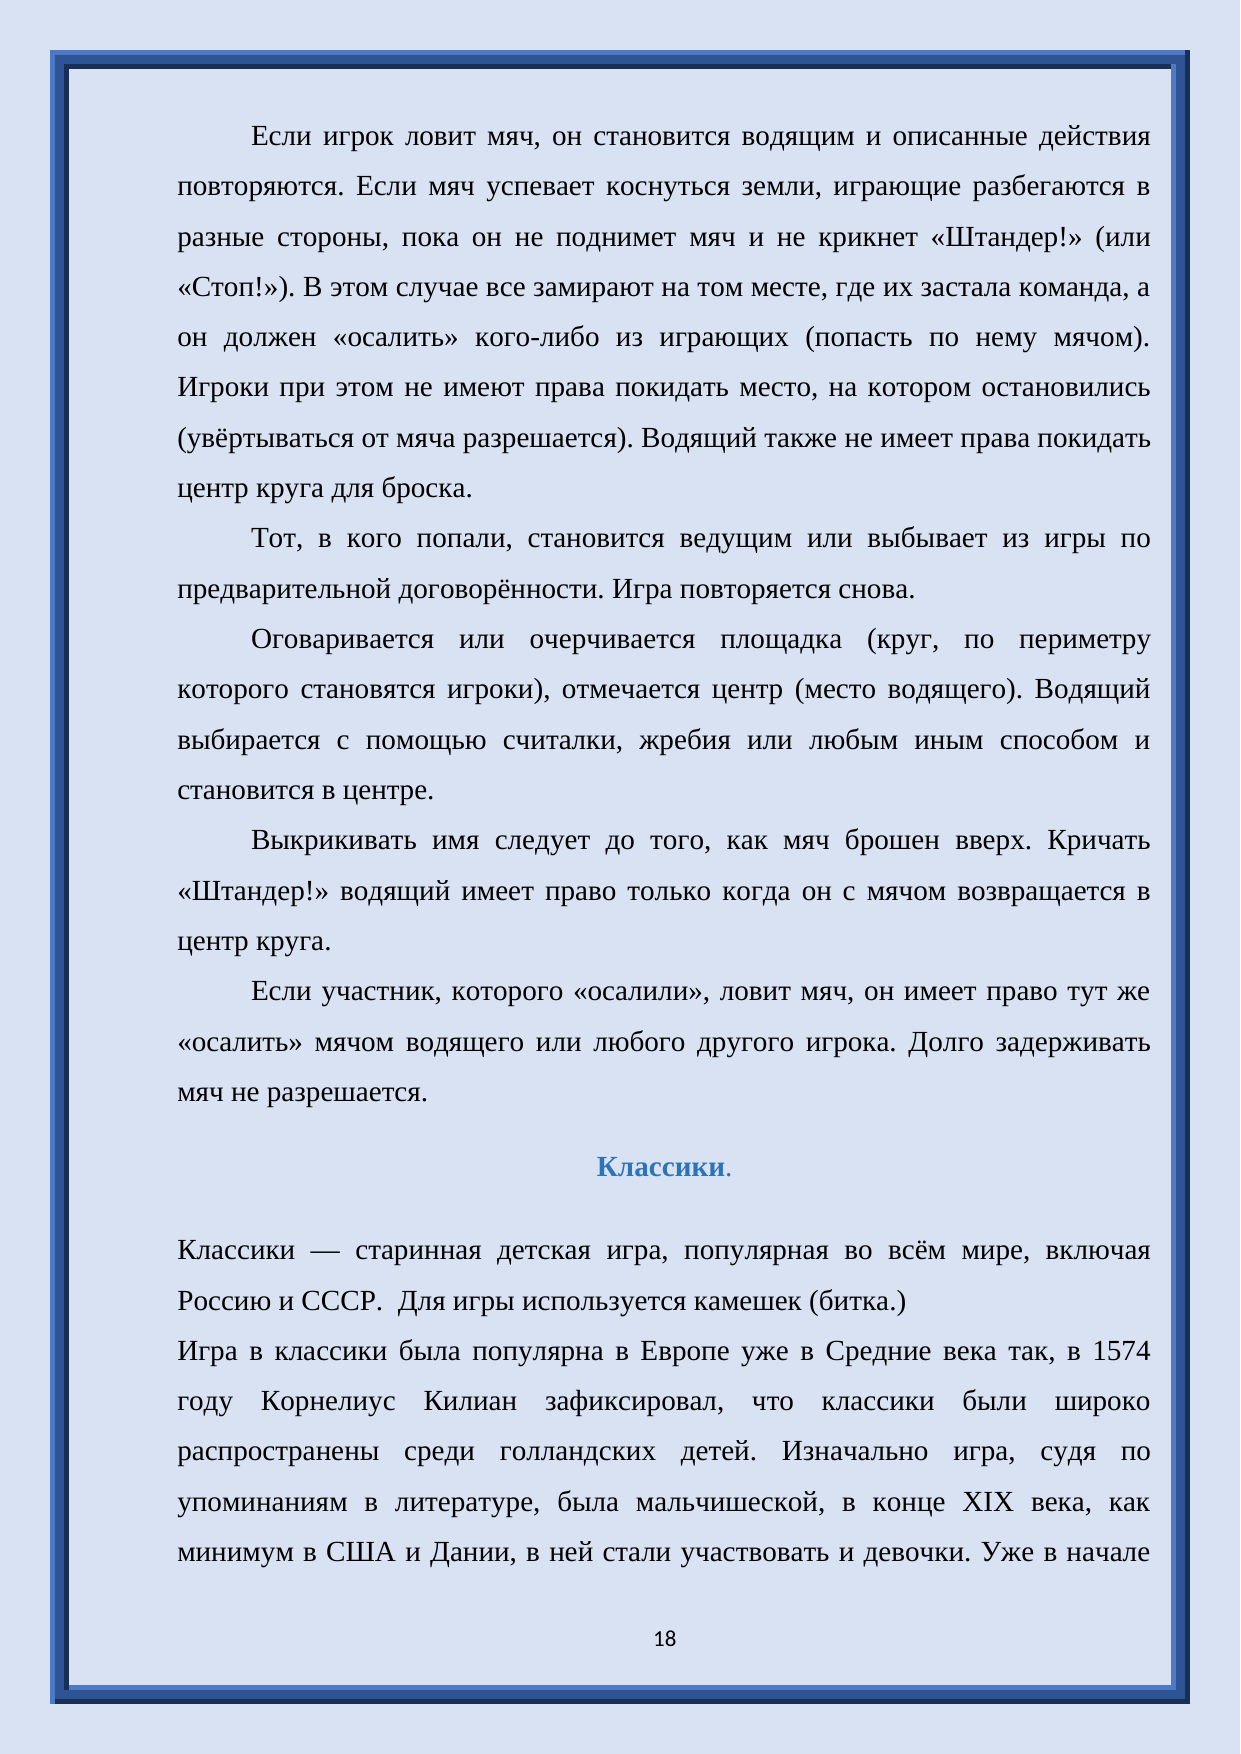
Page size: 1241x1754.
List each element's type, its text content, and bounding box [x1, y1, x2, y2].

text Оговаривается или очерчивается площадка (круг, по периметру которого становятся игроки), отмечается центр (место водящего). Водящий выбирается с помощью считалки, жребия или любым иным способом и становится в центре. [177, 621, 1152, 806]
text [177, 1333, 1152, 1568]
text Тот, в кого попали, становится ведущим или выбывает из игры по предварительной договорённости. Игра повторяется снова. [177, 521, 1152, 604]
text Классики — старинная детская игра, популярная во всём мире, включая Россию и СССР. Для игры используется камешек (битка.) [177, 1232, 1152, 1316]
subtitle Классики. [177, 1149, 1152, 1183]
text Выкрикивать имя следует до того, как мяч брошен вверх. Кричать «Штандер!» водящий имеет право только когда он с мячом возвращается в центр круга. [177, 822, 1152, 957]
text Если игрок ловит мяч, он становится водящим и описанные действия повторяются. Если мяч успевает коснуться земли, играющие разбегаются в разные стороны, пока он не поднимет мяч и не крикнет «Штандер!» (или «Стоп!»). В этом случае все замирают на том месте, где их застала команда, а он должен «осалить» кого-либо из играющих (попасть по нему мячом). Игроки при этом не имеют права покидать место, на котором остановились (увёртываться от мяча разрешается). Водящий также не имеет права покидать центр круга для броска. [177, 118, 1152, 504]
text Если участник, которого «осалили», ловит мяч, он имеет право тут же «осалить» мячом водящего или любого другого игрока. Долго задерживать мяч не разрешается. [177, 973, 1152, 1107]
